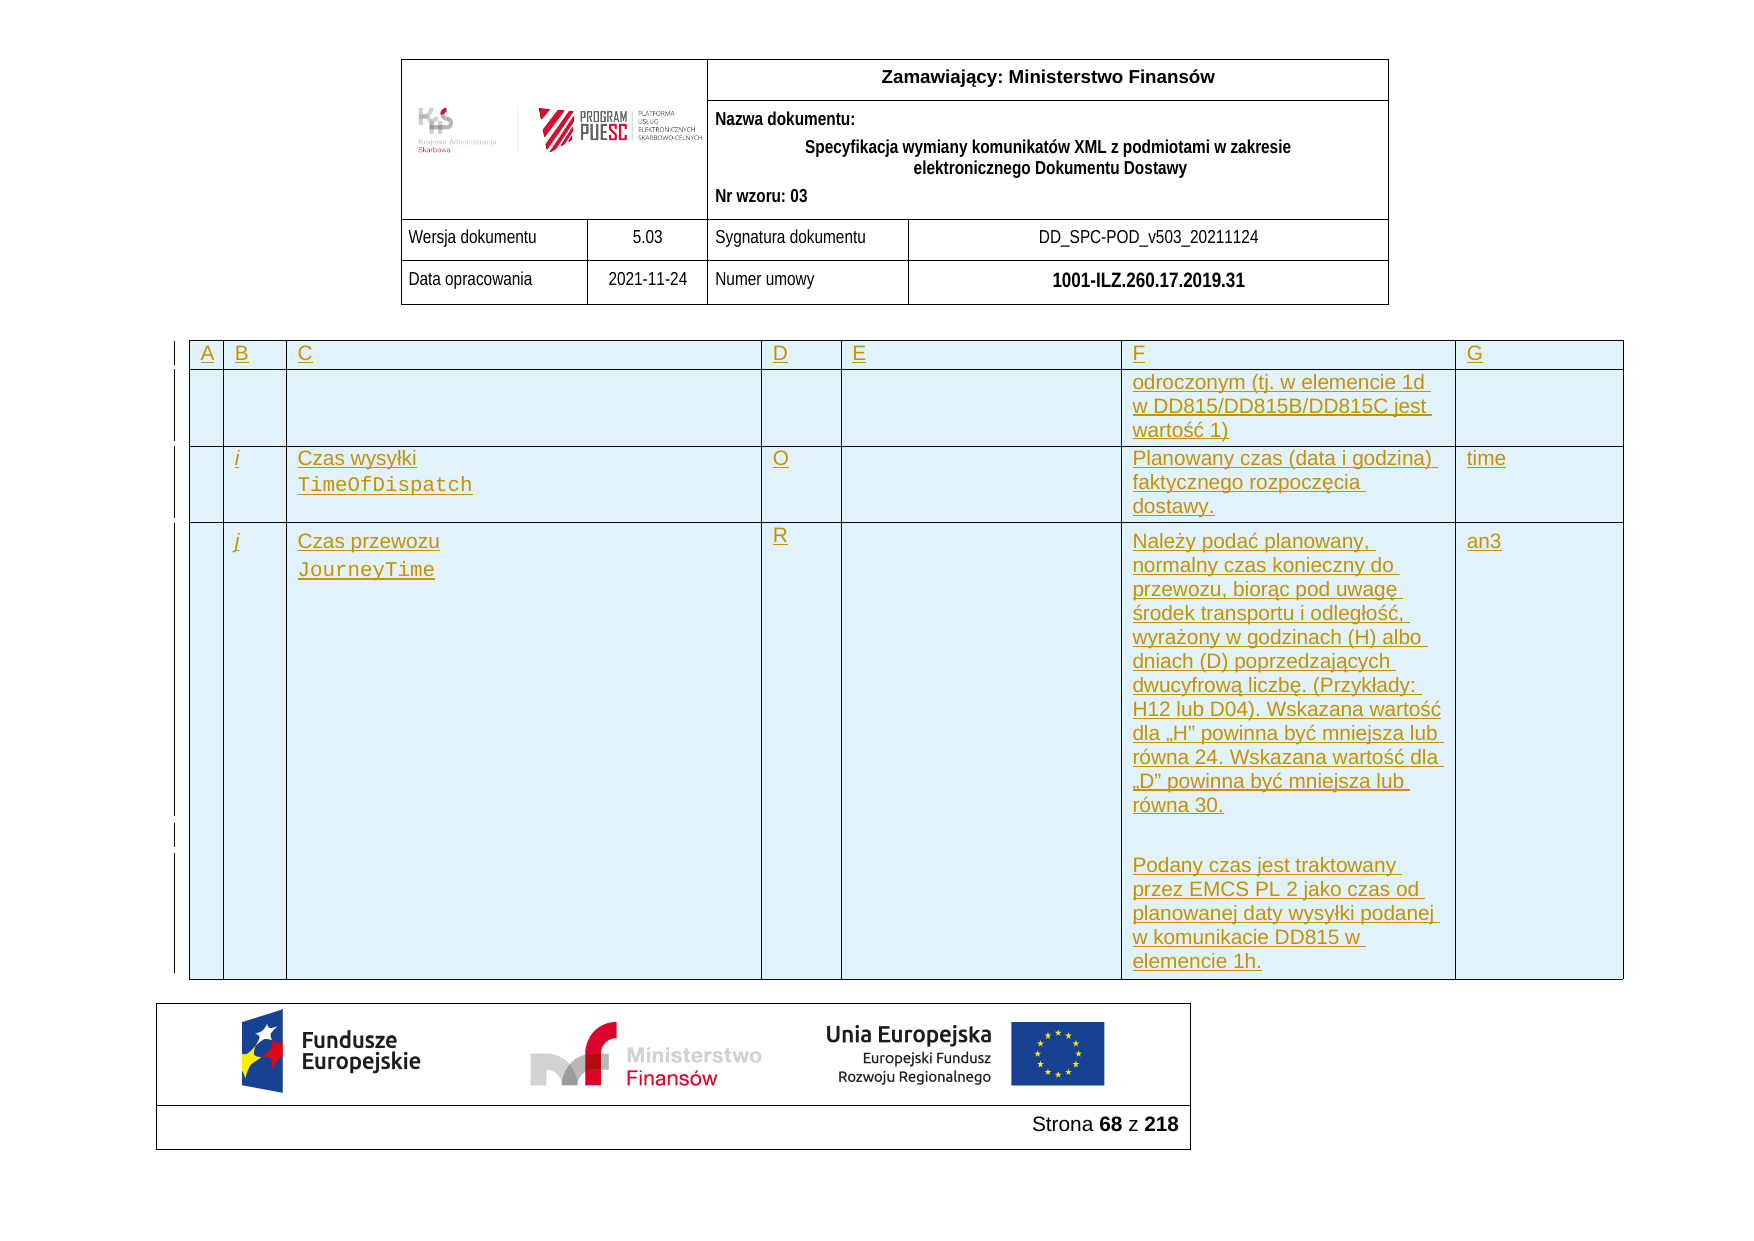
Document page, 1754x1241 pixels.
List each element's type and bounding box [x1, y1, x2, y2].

picture [408, 97, 702, 163]
picture [242, 1009, 1105, 1093]
